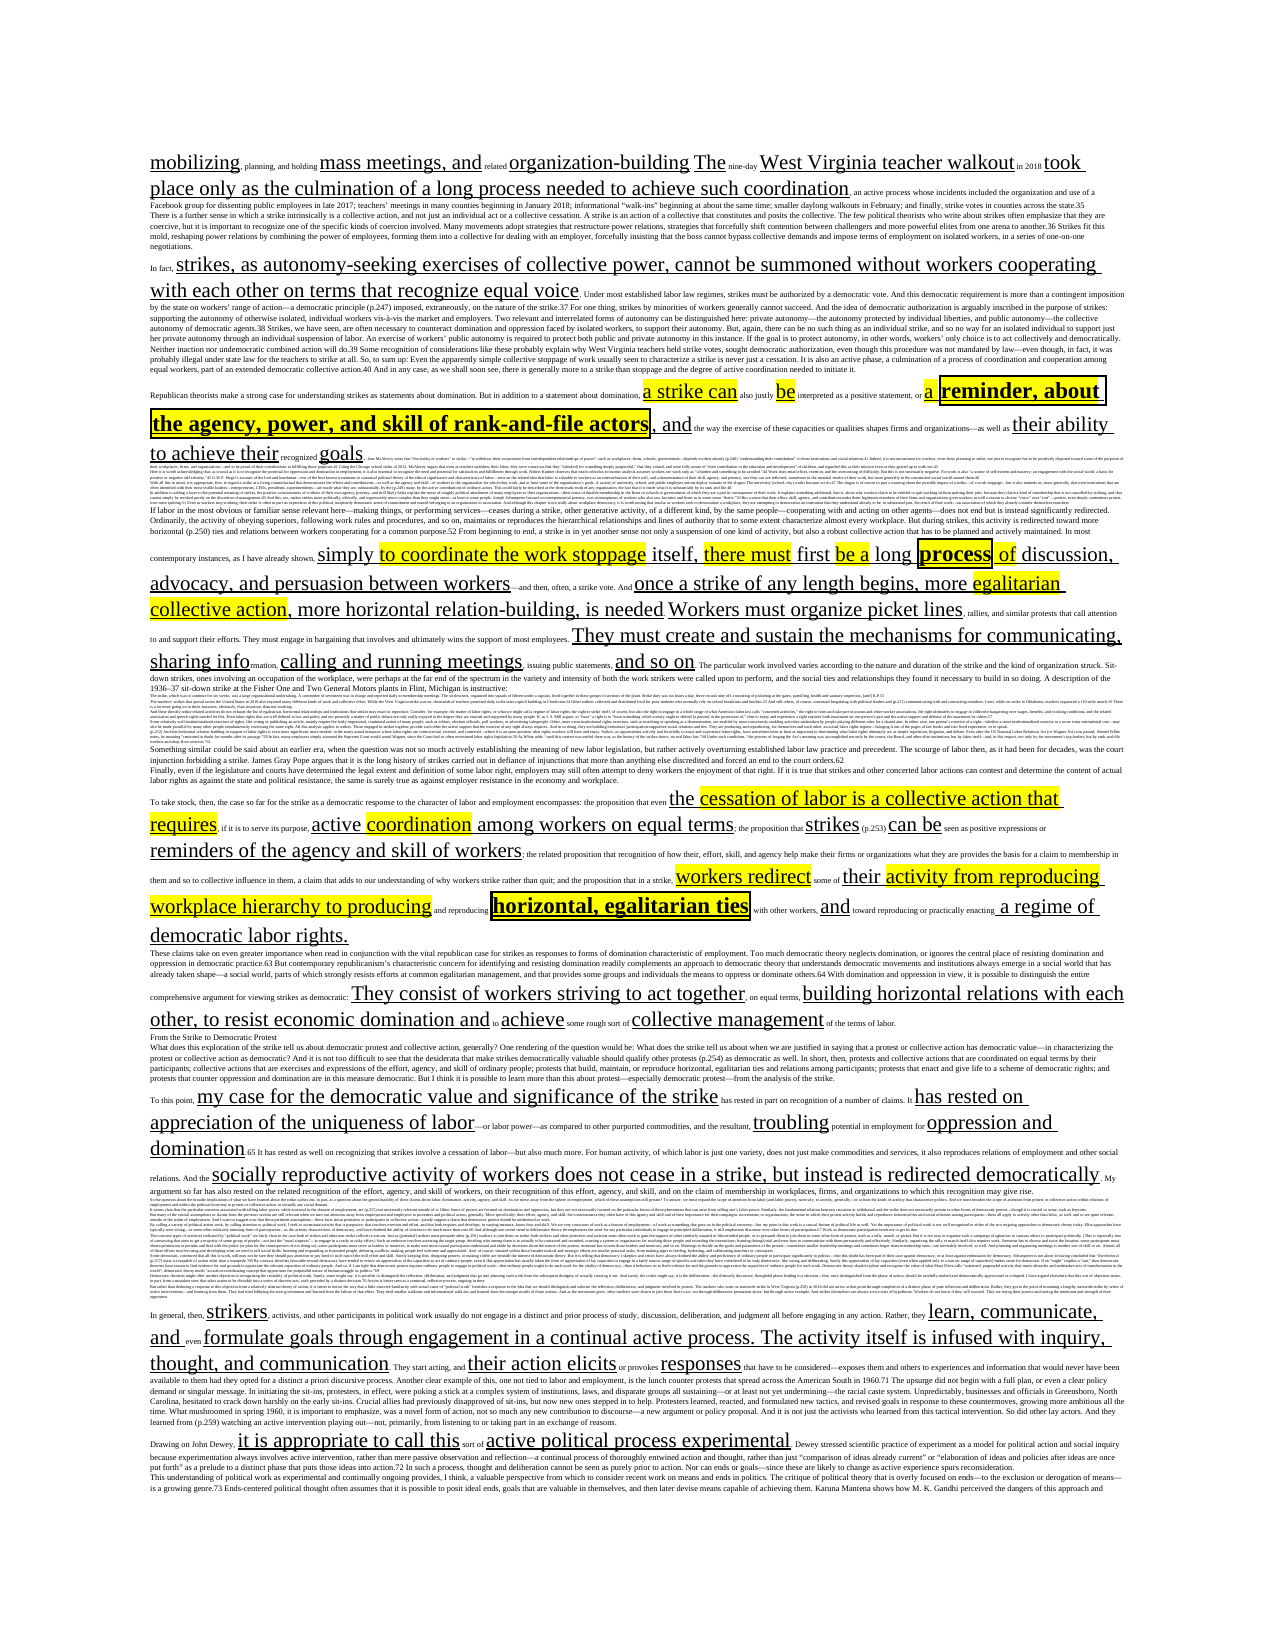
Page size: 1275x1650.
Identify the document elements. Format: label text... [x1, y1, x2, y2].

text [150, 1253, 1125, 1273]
text In general, then, strikers, activists, and other participants in political work usually do not engage in a distinct and prior process of study, discussion, deliberation, and judgment all before engaging in any action. Rather, they learn, communicate, and even formulate goals through engagement in a continual active process. The activity itself is infused with inquiry, thought, and communication. They start acting, and their action elicits or provokes responses that have to be considered—exposes them and others to experiences and information that would never have been available to them had they opted for a distinct a priori discursive process. Another clear example of this, one not tied to labor and employment, is the lunch counter protests that spread across the American South in 1960.71 The upsurge did not begin with a full plan, or even a clear policy demand or singular message. In initiating the sit-ins, protesters, in effect, were poking a stick at a complex system of institutions, laws, and disparate groups all sustaining—or at least not yet undermining—the racial caste system. Unpredictably, businesses and officials in Greensboro, North Carolina, hesitated to crack down harshly on the early sit-ins. Crucial allies had previously disapproved of sit-ins, but now new ones stepped in to help. Protesters learned, reacted, and formulated new tactics, and revised goals in response to these countermoves, growing more ambitious all the time. What mushroomed in spring 1960, it is important to emphasize, was a novel form of action, not so much any new contribution to discourse—a new argument or policy proposal. And it is not just the activists who learned from this tactical intervention. So did other lay actors. And they learned from (p.259) watching an active intervention playing out—not, primarily, from listening to or taking part in an exchange of reasons. [150, 1299, 1125, 1427]
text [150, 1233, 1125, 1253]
text To this point, my case for the democratic value and significance of the strike has rested in part on recognition of a number of claims. It has rested on appreciation of the uniqueness of labor—or labor power—as compared to other purported commodities, and the resultant, troubling potential in employment for oppression and domination.65 It has rested as well on recognizing that strikes involve a cessation of labor—but also much more. For human activity, of which labor is just one variety, does not just make commodities and services, it also reproduces relations of employment and other social relations. And the socially reproductive activity of workers does not cease in a strike, but instead is redirected democratically. My argument so far has also rested on the related recognition of the effort, agency, and skill of workers, on their recognition of this effort, agency, and skill, and on the claim of membership in workplaces, firms, and organizations to which this recognition may give rise. [150, 1084, 1125, 1197]
text To take stock, then, the case so far for the strike as a democratic response to the character of labor and employment encompasses: the proposition that even the cessation of labor is a collective action that requires, if it is to serve its purpose, active coordination among workers on equal terms; the proposition that strikes (p.253) can be seen as positive expressions or reminders of the agency and skill of workers; the related proposition that recognition of how their, effort, skill, and agency help make their firms or organizations what they are provides the basis for a claim to membership in them and so to collective influence in them, a claim that adds to our understanding of why workers strike rather than quit; and the proposition that in a strike, workers redirect some of their activity from reproducing workplace hierarchy to producing and reproducing horizontal, egalitarian ties with other workers, and toward reproducing or practically enacting a regime of democratic labor rights. [150, 786, 1125, 947]
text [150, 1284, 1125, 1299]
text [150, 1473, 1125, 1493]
text Republican theorists make a strong case for understanding strikes as statements about domination. But in addition to a statement about domination, a strike can also justly be interpreted as a positive statement, or a reminder, about the agency, power, and skill of rank-and-file actors, and the way the exercise of these capacities or qualities shapes firms and organizations—as well as their ability to achieve their recognized goals. Jane McAlevey notes that “the ability of workers” to strike—“to withdraw their cooperation from interdependent relationships of power”–such as workplaces, firms, schools, governments—depends on their already (p.248) “understanding their contribution” to those institutions and social relations.41 Indeed, it is not uncommon for workers, even those planning to strike, not just to recognize but to be positively disposed toward some of the purposes of their workplaces, firms, and organizations—and to be proud of their contributions to fulfilling those purposes.42 Citing the Chicago school strike of 2012, McAlevey argues that even as teachers withdrew their labor, they were conscious that they “labor[ed] for something deeply purposeful,” that they valued, and were fully aware of “their contribution to the education and development” of children, and regarded this as their mission even as they geared up to walk out.43 [150, 375, 1125, 470]
text These claims take on even greater importance when read in conjunction with the vital republican case for strikes as responses to forms of domination characteristic of employment. Too much democratic theory neglects domination, or ignores the central place of resisting domination and oppression in democratic practice.63 But contemporary republicanism’s characteristic concern for identifying and resisting domination readily complements an approach to democratic theory that understands democratic movements and institutions always emerge in a social world that has already taken shape—a social world, parts of which strongly resists efforts at common egalitarian management, and that provides some groups and individuals the means to oppress or dominate others.64 With domination and oppression in view, it is possible to distinguish the entire comprehensive argument for viewing strikes as democratic: They consist of workers striving to act together, on equal terms, building horizontal relations with each other, to resist economic domination and to achieve some rough sort of collective management of the terms of labor. [150, 949, 1125, 1031]
text If labor in the most obvious or familiar sense relevant here—making things, or performing services—ceases during a strike, other generative activity, of a different kind, by the same people—cooperating with and acting on other agents—does not end but is instead significantly redirected. Ordinarily, the activity of obeying superiors, following work rules and procedures, and so on, maintains or reproduces the hierarchical relationships and lines of authority that to some extent characterize almost every workplace. But during strikes, this activity is redirected toward more horizontal (p.250) ties and relations between workers cooperating for a common purpose.52 From beginning to end, a strike is in yet another sense not only a suspension of one kind of activity, but also a robust collective action that has to be planned and actively maintained. In most contemporary instances, as I have already shown, simply to coordinate the work stoppage itself, there must first be a long process of discussion, advocacy, and persuasion between workers—and then, often, a strike vote. And once a strike of any length begins, more egalitarian collective action, more horizontal relation-building, is needed. Workers must organize picket lines, rallies, and similar protests that call attention to and support their efforts. They must engage in bargaining that involves and ultimately wins the support of most employees. They must create and sustain the mechanisms for communicating, sharing information, calling and running meetings, issuing public statements, and so on. The particular work involved varies according to the nature and duration of the strike and the kind of organization struck. Sit-down strikes, ones involving an occupation of the workplace, were perhaps at the far end of the spectrum in the variety and intensity of both the work strikers were called upon to perform, and the social ties and relationships they found it necessary to build in so doing. A description of the 1936–37 sit-down strike at the Fisher One and Two General Motors plants in Flint, Michigan is instructive: [150, 506, 1125, 693]
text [150, 150, 1125, 210]
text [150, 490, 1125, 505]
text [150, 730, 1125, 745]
